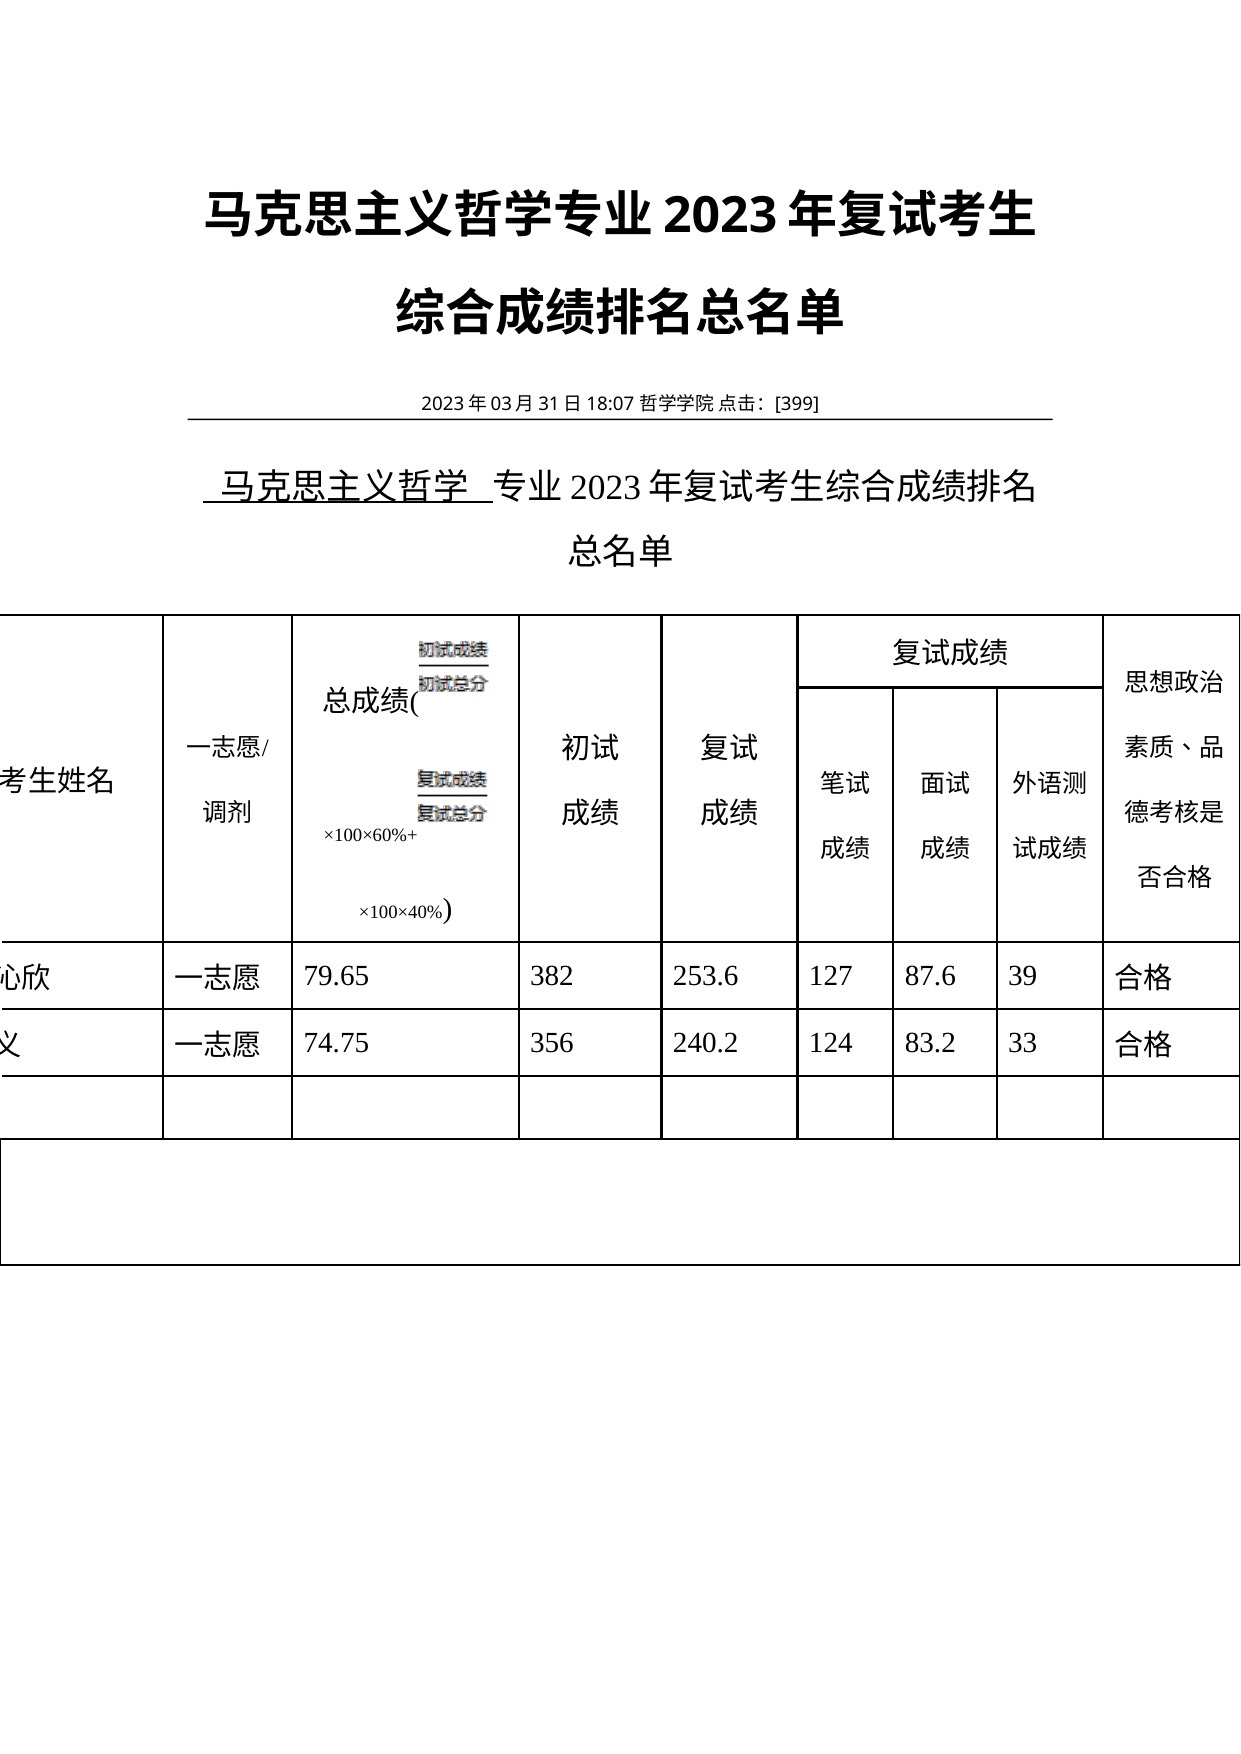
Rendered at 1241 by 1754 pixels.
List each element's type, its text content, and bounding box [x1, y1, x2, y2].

text 马克思主义哲学专业2023年复试考生综合成绩排名总名单 [187, 162, 1053, 357]
table_cell 240.2 [663, 1010, 796, 1075]
table_header 思想政治素质、品德考核是否合格 [1104, 616, 1239, 941]
table_cell 一志愿 [164, 943, 291, 1008]
table_cell [1, 1140, 1239, 1263]
text 2023年03月31日 18:07 哲学学院 点击：[399] [187, 386, 1053, 418]
table_header 一志愿/调剂 [164, 616, 291, 941]
table_cell 253.6 [663, 943, 796, 1008]
table_cell 382 [520, 943, 660, 1008]
table_cell [0, 1075, 162, 1138]
table_cell 李义 [0, 1008, 162, 1075]
table_cell 356 [520, 1010, 660, 1075]
table_cell 合格 [1104, 1010, 1239, 1075]
table_cell 面试 成绩 [894, 689, 996, 941]
table_cell [293, 1077, 518, 1138]
table_cell 合格 [1104, 943, 1239, 1008]
table_cell [799, 1077, 892, 1138]
table_header 初试 成绩 [520, 616, 660, 941]
table_cell 124 [799, 1010, 892, 1075]
table_cell 39 [998, 943, 1102, 1008]
table_cell [1104, 1077, 1239, 1138]
table_cell 127 [799, 943, 892, 1008]
picture [417, 745, 488, 842]
table_cell 79.65 [293, 943, 518, 1008]
table_cell [894, 1077, 996, 1138]
table_header 考生姓名 [0, 616, 162, 941]
table_cell 87.6 [894, 943, 996, 1008]
table_cell 83.2 [894, 1010, 996, 1075]
text 马克思主义哲学 专业2023年复试考生综合成绩排名总名单 [187, 451, 1053, 581]
table_header 复试 成绩 [663, 616, 796, 941]
table_cell [520, 1077, 660, 1138]
table_cell [663, 1077, 796, 1138]
table_cell 钱沁欣 [0, 941, 162, 1008]
table_cell 笔试成绩 [799, 689, 892, 941]
table_header 复试成绩 [799, 616, 1102, 686]
table_cell 一志愿 [164, 1010, 291, 1075]
table_cell [998, 1077, 1102, 1138]
table_cell 外语测试成绩 [998, 689, 1102, 941]
table_cell 74.75 [293, 1010, 518, 1075]
table_cell [164, 1077, 291, 1138]
picture [418, 615, 489, 712]
table_header 总成绩(×100×60%+×100×40%) [293, 616, 518, 941]
table_cell 33 [998, 1010, 1102, 1075]
